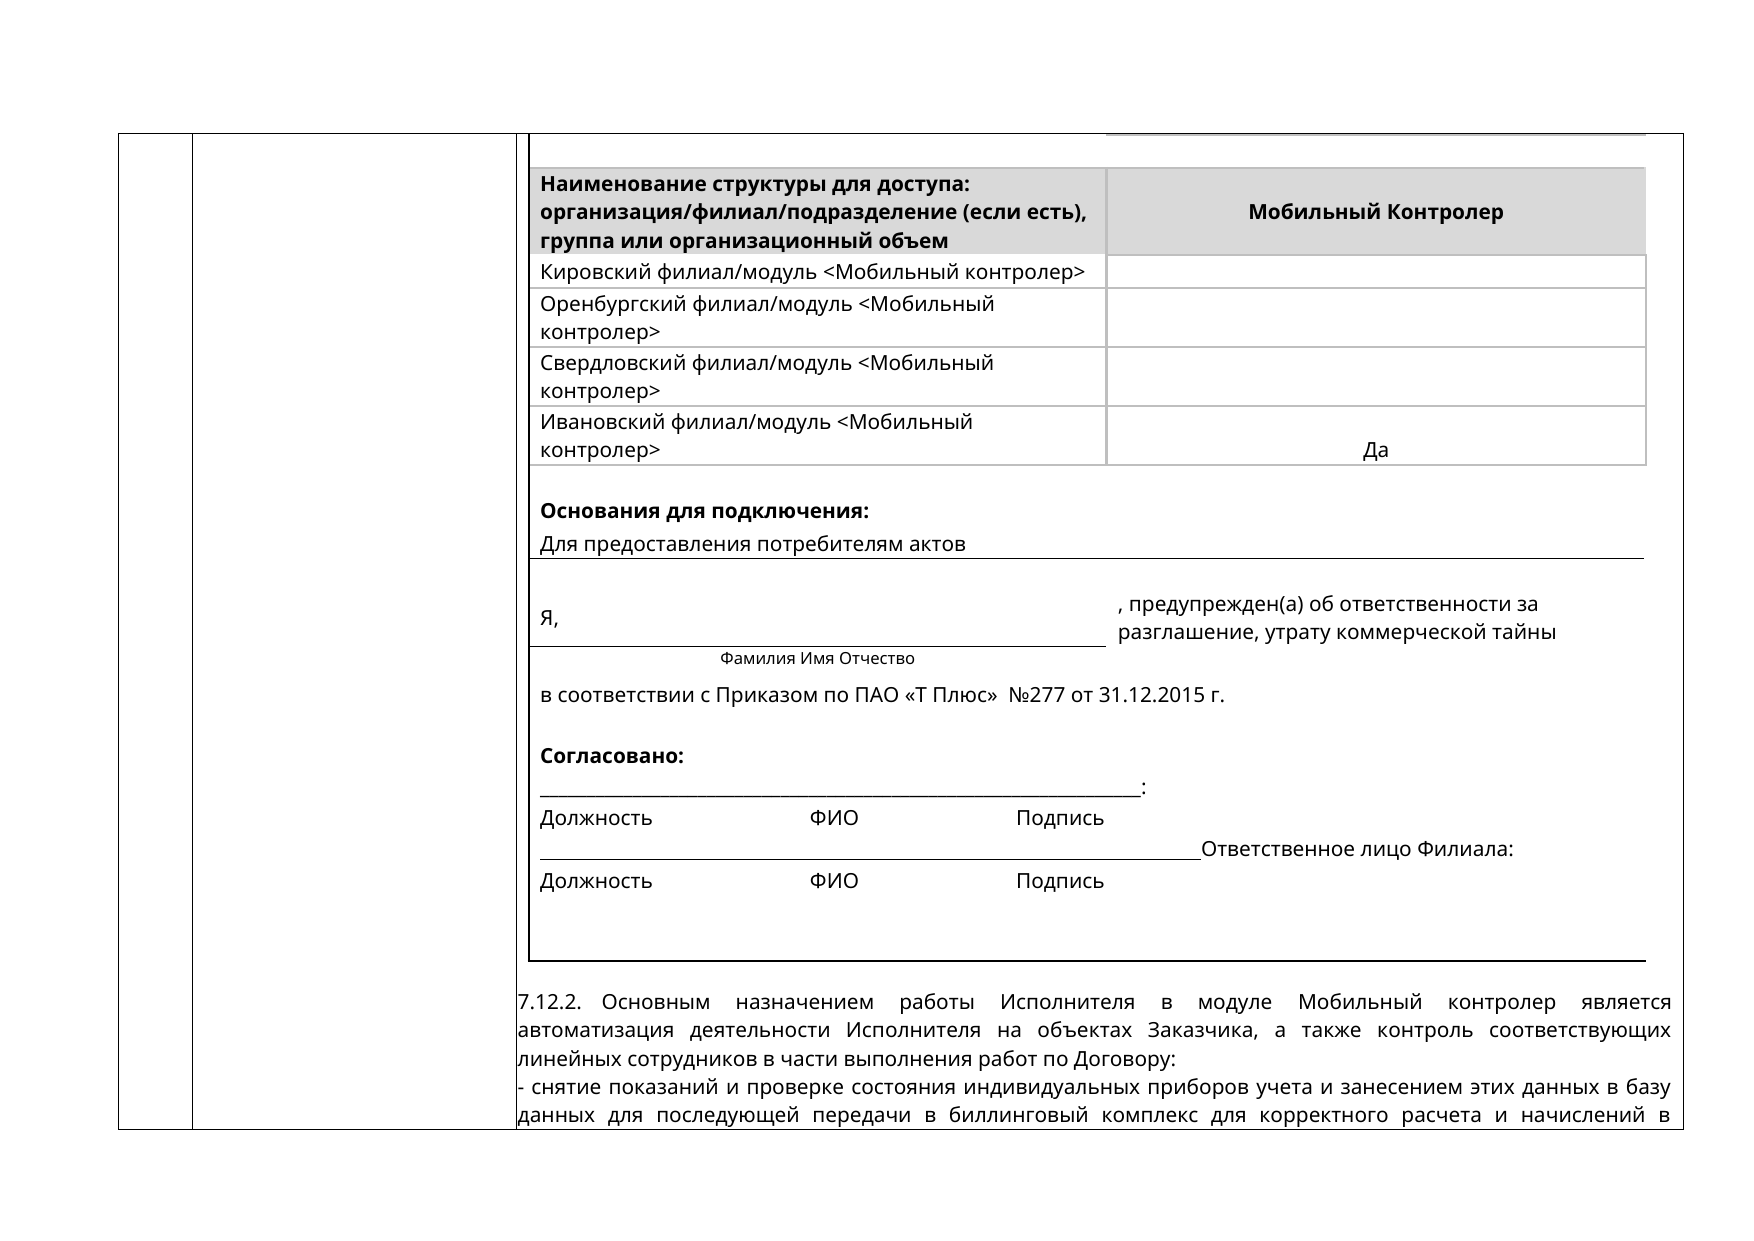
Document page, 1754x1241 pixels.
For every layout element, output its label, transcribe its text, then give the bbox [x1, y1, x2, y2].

table_cell 7 [119, 134, 192, 1129]
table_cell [517, 134, 1683, 1129]
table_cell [193, 134, 516, 1129]
